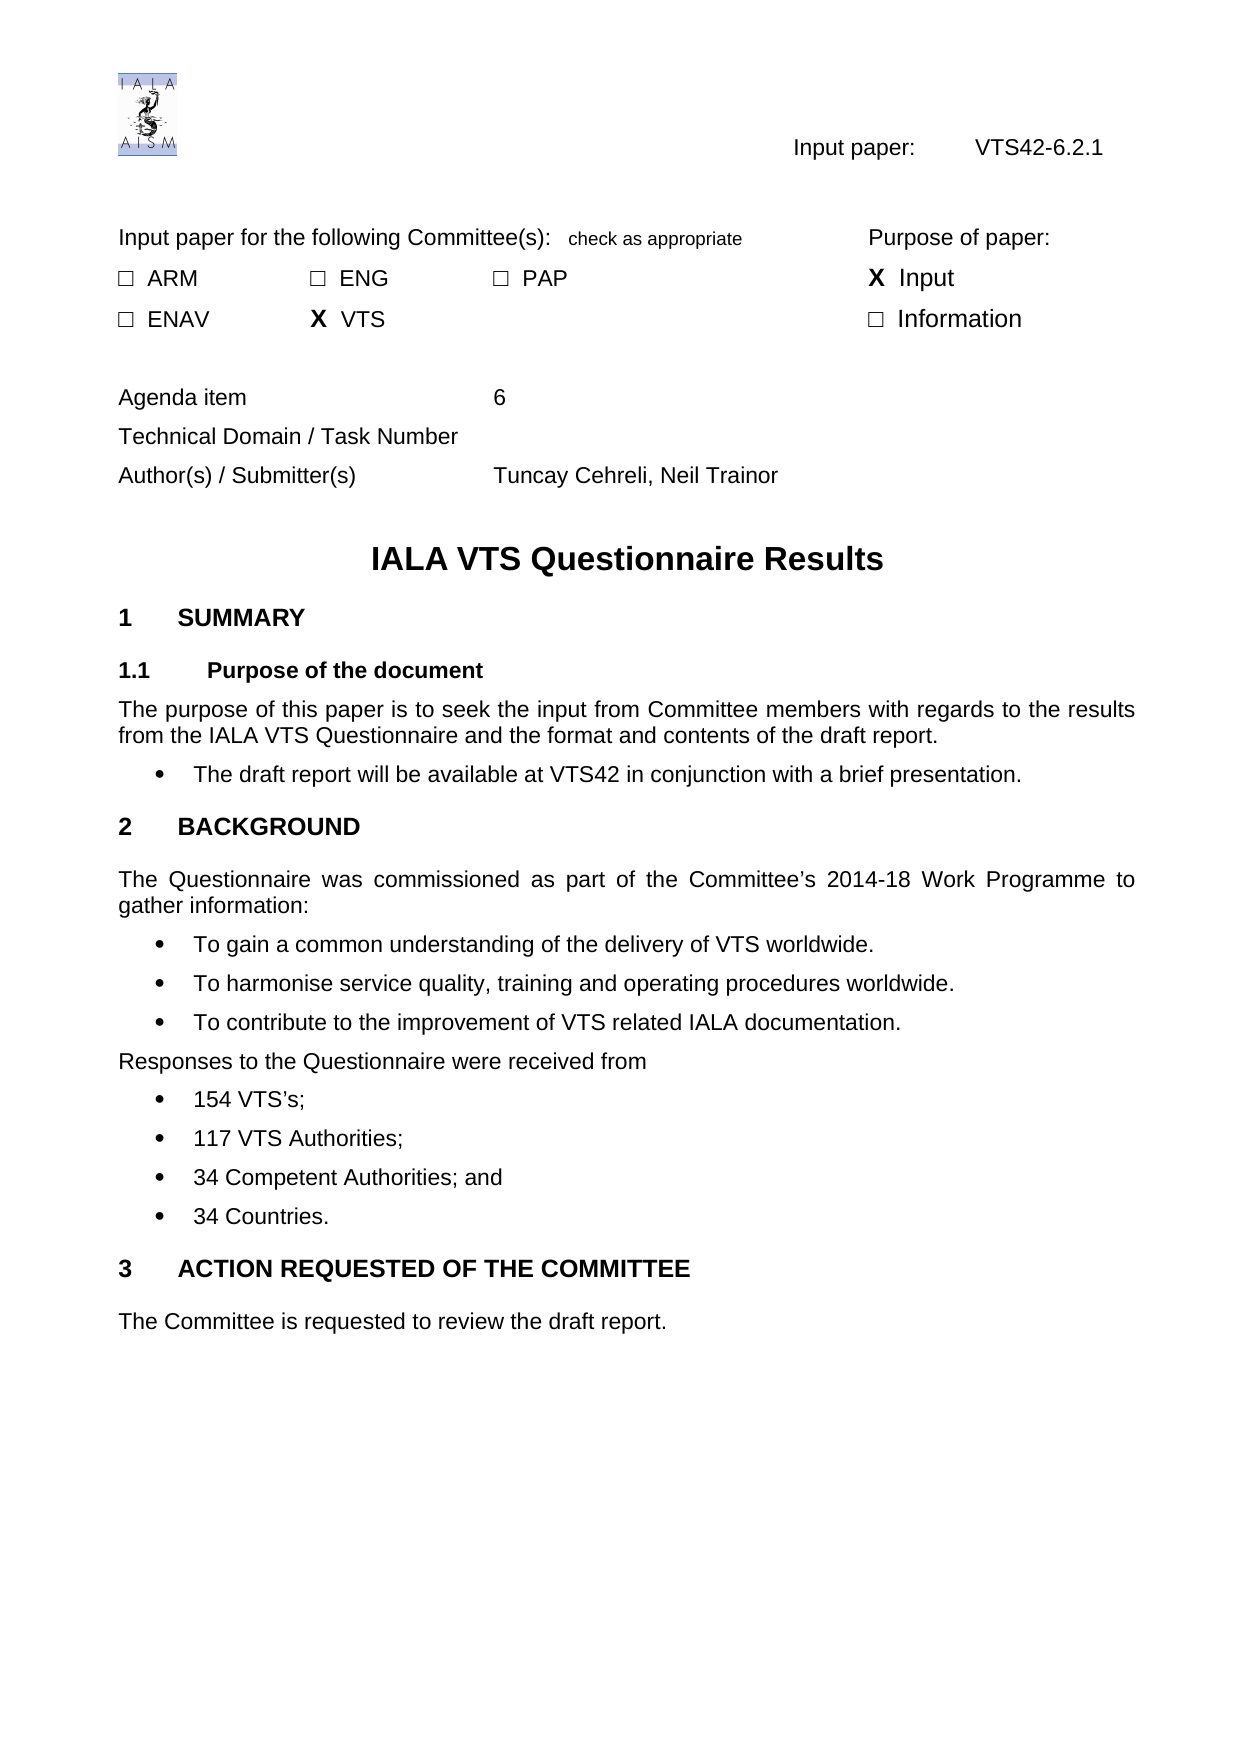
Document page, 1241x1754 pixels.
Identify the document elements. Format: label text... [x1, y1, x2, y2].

text The Committee is requested to review the draft report. [118, 1308, 1137, 1334]
picture [118, 73, 177, 156]
text Agenda item 6 [118, 384, 1137, 410]
list The draft report will be available at VTS42 in conjunction with a brief presentation. [156, 761, 1137, 787]
text □ ARM □ ENG □ PAP X Input [118, 263, 1137, 291]
list To contribute to the improvement of VTS related IALA documentation. [156, 1009, 1137, 1035]
text The Questionnaire was commissioned as part of the Committee’s 2014-18 Work Programme to gather information: [118, 866, 1137, 918]
text Responses to the Questionnaire were received from [118, 1048, 1137, 1074]
list 34 Competent Authorities; and [156, 1164, 1137, 1191]
list To harmonise service quality, training and operating procedures worldwide. [156, 970, 1137, 996]
text □ ENAV X VTS □ Information [118, 304, 1137, 333]
subtitle Purpose of the document [118, 657, 1137, 683]
title IALA VTS Questionnaire Results [118, 539, 1137, 578]
list To gain a common understanding of the delivery of VTS worldwide. [156, 931, 1137, 957]
subtitle Summary [118, 603, 1137, 632]
text Technical Domain / Task Number [118, 423, 1137, 449]
list 154 VTS’s; [156, 1086, 1137, 1113]
text Input paper for the following Committee(s): check as appropriate Purpose of paper: [118, 224, 1137, 250]
text The purpose of this paper is to seek the input from Committee members with regards to the results from the IALA VTS Questionnaire and the format and contents of the draft report. [118, 696, 1137, 748]
subtitle Background [118, 812, 1137, 841]
list 34 Countries. [156, 1203, 1137, 1229]
subtitle Action requested of the Committee [118, 1254, 1137, 1283]
text Author(s) / Submitter(s) Tuncay Cehreli, Neil Trainor [118, 462, 1137, 488]
list 117 VTS Authorities; [156, 1125, 1137, 1152]
text Input paper: VTS42-6.2.1 [118, 74, 1137, 160]
